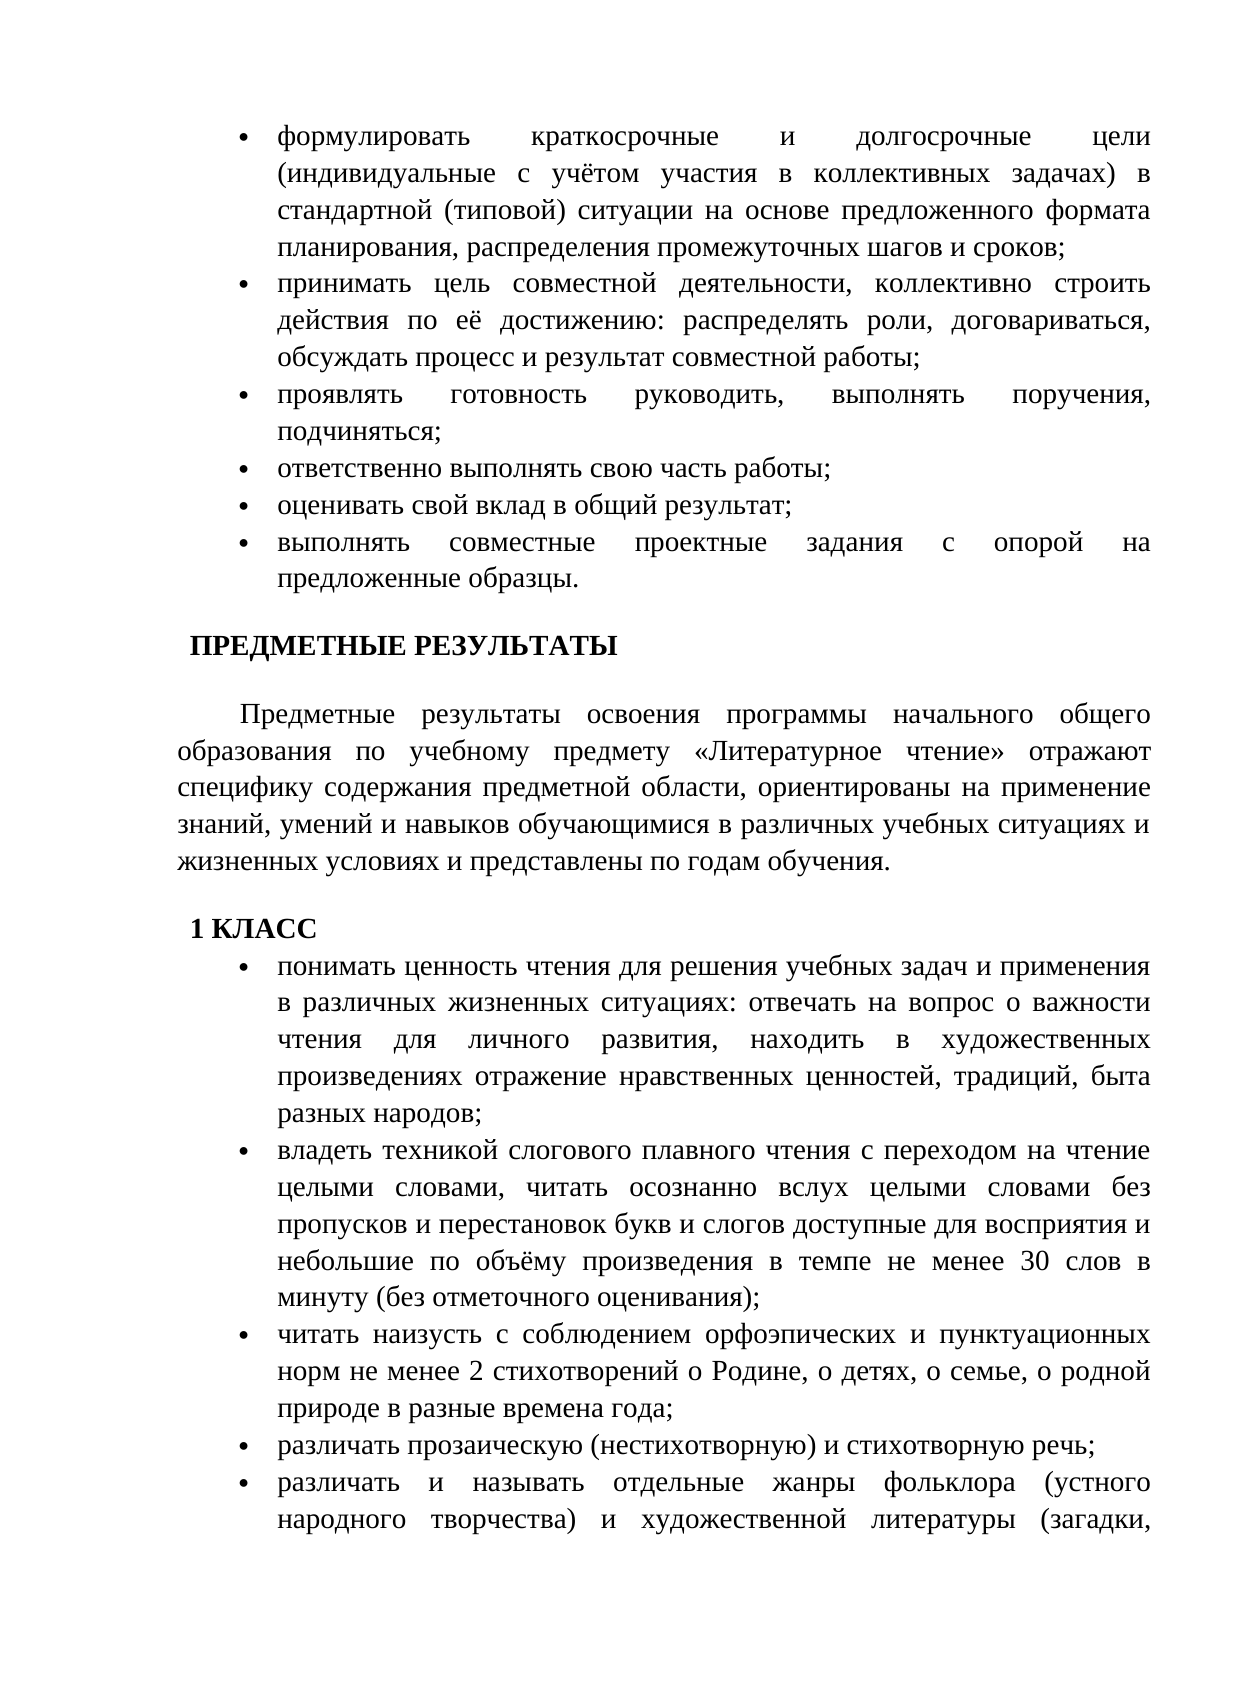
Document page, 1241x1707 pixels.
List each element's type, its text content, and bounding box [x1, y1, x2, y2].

list ответственно выполнять свою часть работы; [239, 450, 1152, 483]
list различать прозаическую (нестихотворную) и стихотворную речь; [239, 1427, 1152, 1461]
list проявлять готовность руководить, выполнять поручения, подчиняться; [239, 376, 1152, 447]
text Предметные результаты освоения программы начального общего образования по учебному предмету «Литературное чтение» отражают специфику содержания предметной области, ориентированы на применение знаний, умений и навыков обучающимися в различных учебных ситуациях и жизненных условиях и представлены по годам обучения. [177, 696, 1152, 877]
text ПРЕДМЕТНЫЕ РЕЗУЛЬТАТЫ [189, 628, 1152, 662]
list формулировать краткосрочные и долгосрочные цели (индивидуальные с учётом участия в коллективных задачах) в стандартной (типовой) ситуации на основе предложенного формата планирования, распределения промежуточных шагов и сроков; [239, 118, 1152, 262]
list оценивать свой вклад в общий результат; [239, 487, 1152, 520]
list выполнять совместные проектные задания с опорой на предложенные образцы. [239, 524, 1152, 594]
list принимать цель совместной деятельности, коллективно строить действия по её достижению: распределять роли, договариваться, обсуждать процесс и результат совместной работы; [239, 266, 1152, 373]
text 1 КЛАСС [189, 911, 1152, 944]
list владеть техникой слогового плавного чтения с переходом на чтение целыми словами, читать осознанно вслух целыми словами без пропусков и перестановок букв и слогов доступные для восприятия и небольшие по объёму произведения в темпе не менее 30 слов в минуту (без отметочного оценивания); [239, 1132, 1152, 1313]
list понимать ценность чтения для решения учебных задач и применения в различных жизненных ситуациях: отвечать на вопрос о важности чтения для личного развития, находить в художественных произведениях отражение нравственных ценностей, традиций, быта разных народов; [239, 948, 1152, 1129]
list читать наизусть с соблюдением орфоэпических и пунктуационных норм не менее 2 стихотворений о Родине, о детях, о семье, о родной природе в разные времена года; [239, 1316, 1152, 1424]
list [239, 1464, 1152, 1534]
